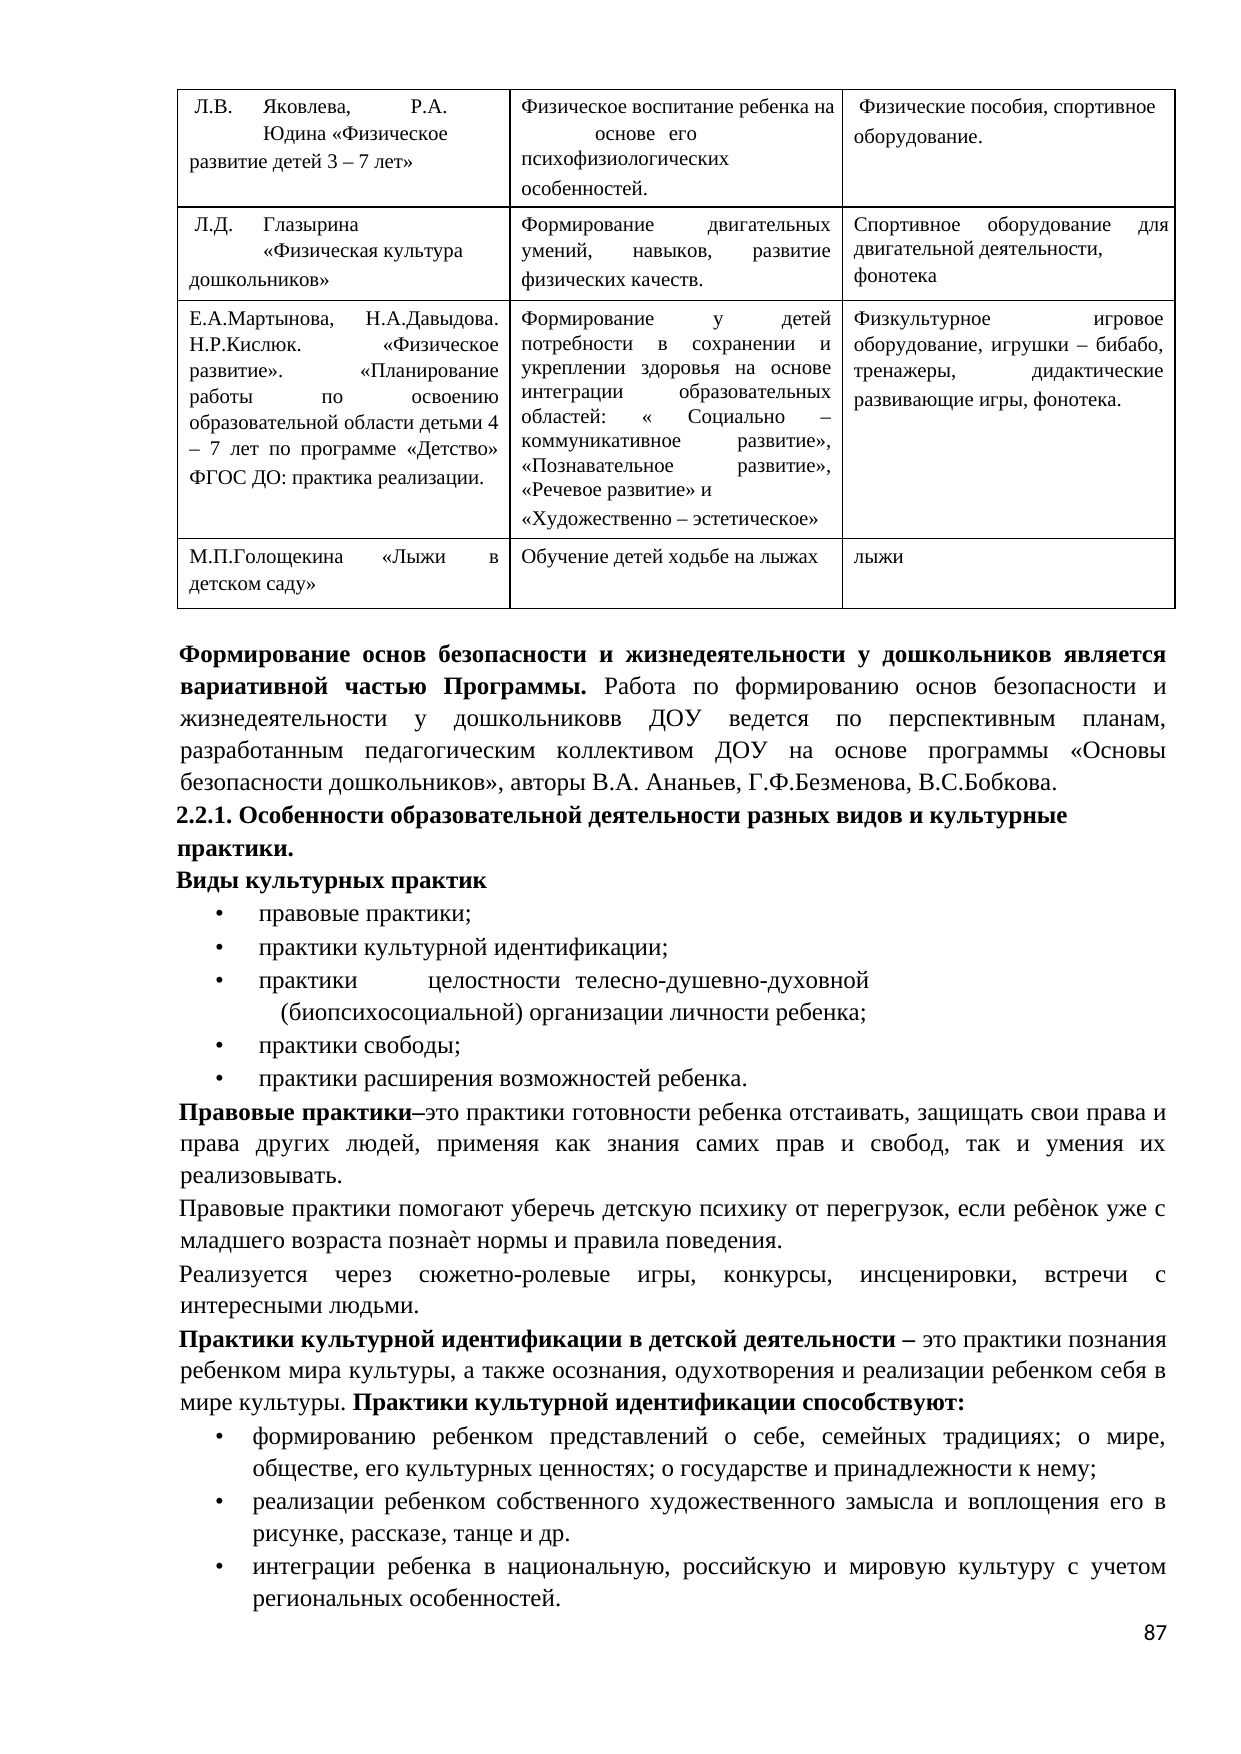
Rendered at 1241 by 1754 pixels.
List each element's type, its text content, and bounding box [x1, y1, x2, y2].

table_cell Л.Д. Глазырина «Физическая культура дошкольников» [178, 208, 509, 300]
list практики свободы; [215, 1030, 1167, 1059]
table_cell Е.А.Мартынова, Н.А.Давыдова. Н.Р.Кислюк. «Физическое развитие». «Планирование работы по освоению образовательной области детьми 4 – 7 лет по программе «Детство» ФГОС ДО: практика реализации. [178, 301, 509, 538]
list формированию ребенком представлений о себе, семейных традициях; о мире, обществе, его культурных ценностях; о государстве и принадлежности к нему; [215, 1421, 1167, 1481]
list реализации ребенком собственного художественного замысла и воплощения его в рисунке, рассказе, танце и др. [215, 1486, 1167, 1546]
list практики целостности телесно-душевно-духовной (биопсихосоциальной) организации личности ребенка; [215, 965, 1167, 1026]
text Виды культурных практик [176, 866, 1173, 894]
table_cell Л.В. Яковлева, Р.А. Юдина «Физическое развитие детей 3 – 7 лет» [178, 90, 509, 206]
text Практики культурной идентификации в детской деятельности – это практики познания ребенком мира культуры, а также осознания, одухотворения и реализации ребенком себя в мире культуры. Практики культурной идентификации способствуют: [179, 1324, 1167, 1416]
list правовые практики; [215, 898, 1167, 927]
list практики расширения возможностей ребенка. [215, 1063, 1167, 1092]
table_cell Физическое воспитание ребенка на основе его психофизиологических особенностей. [511, 90, 842, 206]
table_cell Формирование двигательных умений, навыков, развитие физических качеств. [511, 208, 842, 300]
text Реализуется через сюжетно-ролевые игры, конкурсы, инсценировки, встречи с интересными людьми. [179, 1259, 1167, 1319]
list интеграции ребенка в национальную, российскую и мировую культуру с учетом региональных особенностей. [215, 1551, 1167, 1612]
text Правовые практики–это практики готовности ребенка отстаивать, защищать свои права и права других людей, применяя как знания самих прав и свобод, так и умения их реализовывать. [179, 1097, 1167, 1189]
table_cell Обучение детей ходьбе на лыжах [511, 539, 842, 607]
list практики культурной идентификации; [215, 932, 1167, 961]
table_cell Физические пособия, спортивное оборудование. [843, 90, 1174, 206]
text Формирование основ безопасности и жизнедеятельности у дошкольников является вариативной частью Программы. Работа по формированию основ безопасности и жизнедеятельности у дошкольниковв ДОУ ведется по перспективным планам, разработанным педагогическим коллективом ДОУ на основе программы «Основы безопасности дошкольников», авторы В.А. Ананьев, Г.Ф.Безменова, В.С.Бобкова. [179, 639, 1167, 796]
text 2.2.1. Особенности образовательной деятельности разных видов и культурные практики. [176, 800, 1173, 861]
table_cell М.П.Голощекина «Лыжи в детском саду» [178, 539, 509, 607]
text Правовые практики помогают уберечь детскую психику от перегрузок, если ребѐнок уже с младшего возраста познаѐт нормы и правила поведения. [179, 1193, 1167, 1254]
table_cell Спортивное оборудование для двигательной деятельности, фонотека [843, 208, 1174, 300]
table_cell Физкультурное игровое оборудование, игрушки – бибабо, тренажеры, дидактические развивающие игры, фонотека. [843, 301, 1174, 538]
table_cell Формирование у детей потребности в сохранении и укреплении здоровья на основе интеграции образовательных областей: « Социально – коммуникативное развитие», «Познавательное развитие», «Речевое развитие» и «Художественно – эстетическое» [511, 301, 842, 538]
table_cell лыжи [843, 539, 1174, 607]
